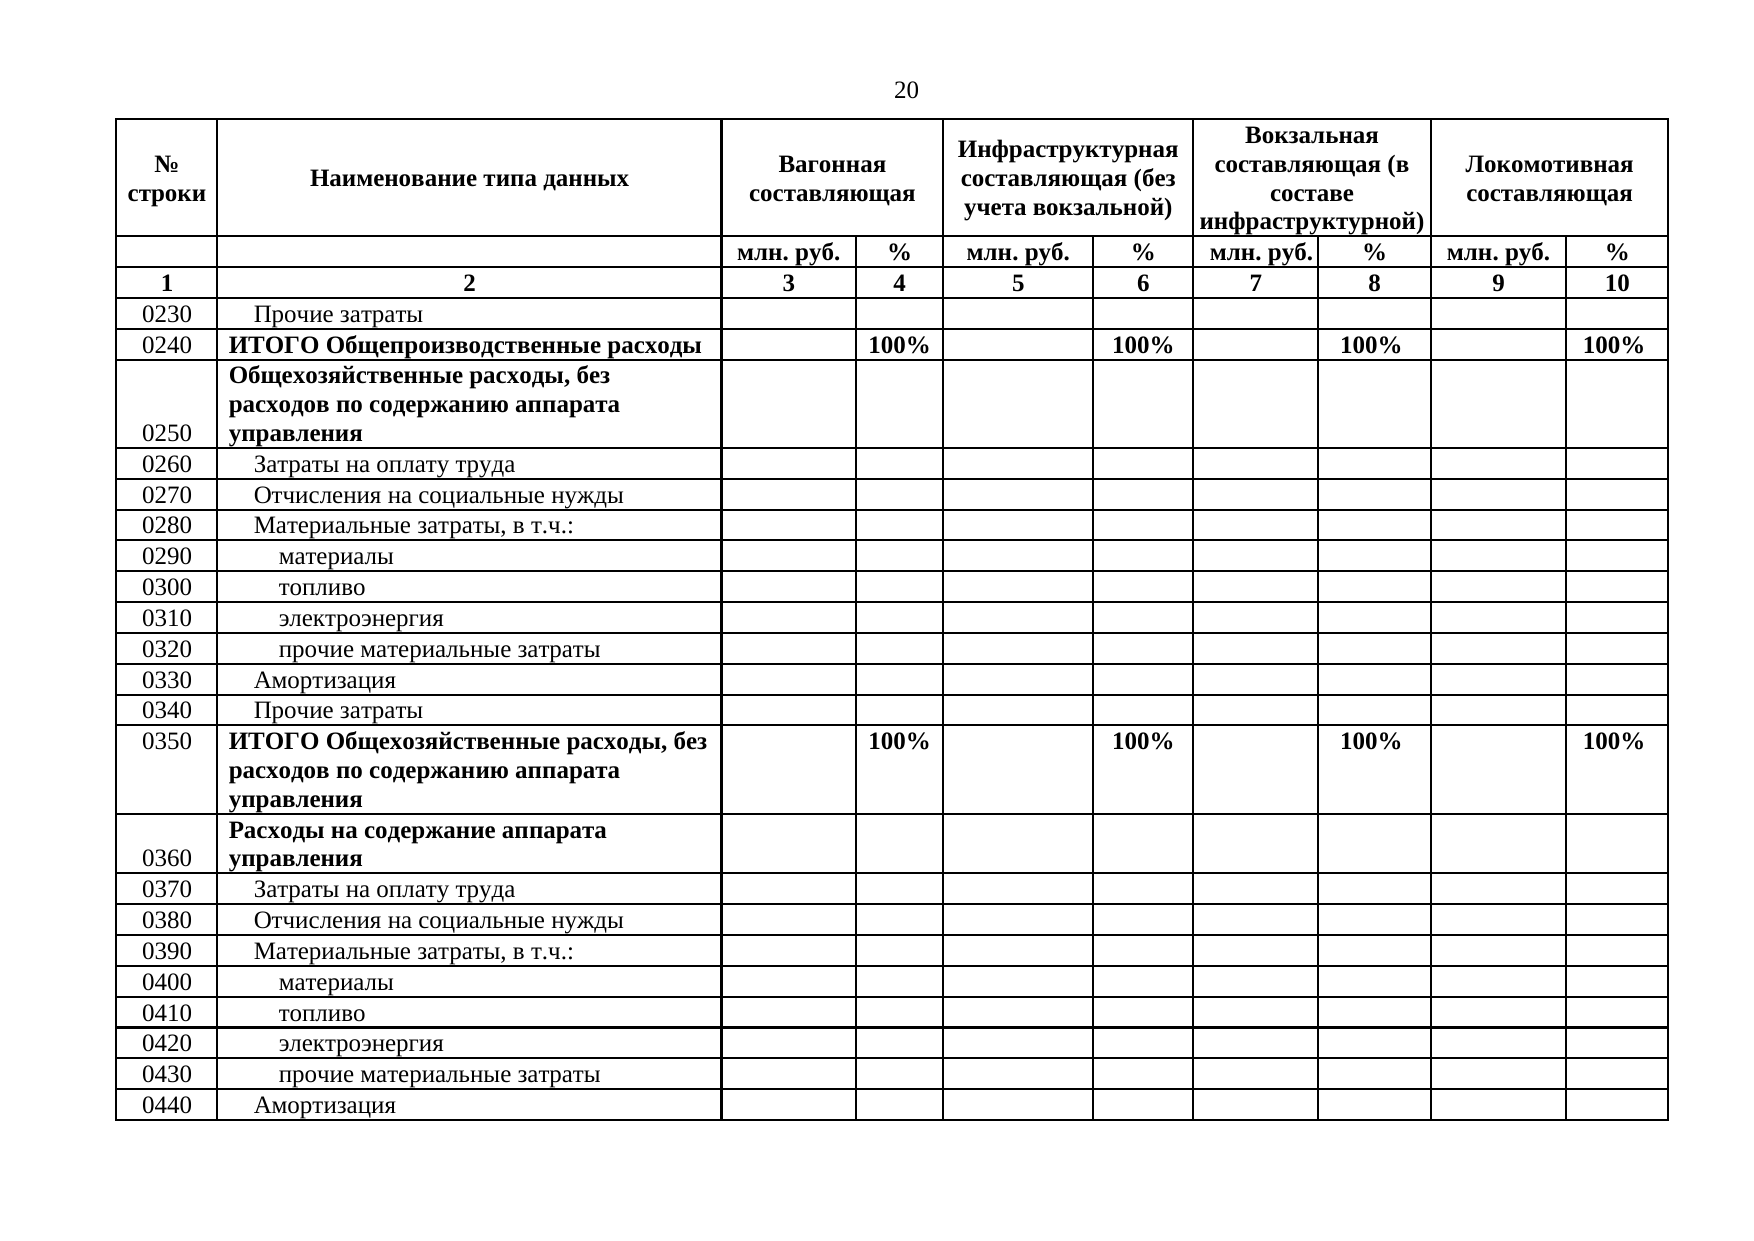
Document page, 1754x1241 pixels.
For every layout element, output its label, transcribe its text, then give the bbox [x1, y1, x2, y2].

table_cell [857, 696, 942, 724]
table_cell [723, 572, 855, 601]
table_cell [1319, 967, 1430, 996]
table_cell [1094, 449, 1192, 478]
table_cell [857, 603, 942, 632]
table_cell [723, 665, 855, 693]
table_cell 4 [857, 268, 942, 297]
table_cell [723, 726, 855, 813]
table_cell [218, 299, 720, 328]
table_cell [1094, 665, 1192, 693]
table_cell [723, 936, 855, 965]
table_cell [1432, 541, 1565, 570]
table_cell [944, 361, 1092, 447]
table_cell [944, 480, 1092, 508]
table_cell 5 [944, 268, 1092, 297]
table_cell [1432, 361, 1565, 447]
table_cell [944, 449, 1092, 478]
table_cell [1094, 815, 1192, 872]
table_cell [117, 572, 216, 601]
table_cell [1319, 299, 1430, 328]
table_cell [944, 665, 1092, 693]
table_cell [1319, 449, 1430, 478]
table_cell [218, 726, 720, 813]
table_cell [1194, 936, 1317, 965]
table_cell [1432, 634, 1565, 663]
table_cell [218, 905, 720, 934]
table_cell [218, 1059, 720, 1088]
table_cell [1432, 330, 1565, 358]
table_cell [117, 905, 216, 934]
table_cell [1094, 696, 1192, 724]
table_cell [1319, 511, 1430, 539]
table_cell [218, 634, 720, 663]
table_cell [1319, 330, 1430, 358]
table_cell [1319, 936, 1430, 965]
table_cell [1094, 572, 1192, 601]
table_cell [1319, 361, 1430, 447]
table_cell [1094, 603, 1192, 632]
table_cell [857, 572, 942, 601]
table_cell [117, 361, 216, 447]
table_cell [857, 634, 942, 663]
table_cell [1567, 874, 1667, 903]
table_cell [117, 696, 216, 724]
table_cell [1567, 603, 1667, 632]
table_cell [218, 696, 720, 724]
table_cell % [1319, 237, 1430, 266]
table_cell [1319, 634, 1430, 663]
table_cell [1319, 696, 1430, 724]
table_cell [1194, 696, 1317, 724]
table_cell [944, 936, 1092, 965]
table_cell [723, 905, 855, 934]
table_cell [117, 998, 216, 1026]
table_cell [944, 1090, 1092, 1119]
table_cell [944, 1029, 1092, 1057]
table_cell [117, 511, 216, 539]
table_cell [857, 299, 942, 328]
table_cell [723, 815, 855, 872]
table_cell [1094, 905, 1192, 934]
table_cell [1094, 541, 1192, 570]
table_cell % [1567, 237, 1667, 266]
table_header № строки [117, 120, 216, 235]
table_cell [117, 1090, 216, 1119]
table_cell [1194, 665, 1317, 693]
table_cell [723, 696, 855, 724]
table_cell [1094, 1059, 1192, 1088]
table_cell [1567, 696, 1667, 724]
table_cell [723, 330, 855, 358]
table_cell % [857, 237, 942, 266]
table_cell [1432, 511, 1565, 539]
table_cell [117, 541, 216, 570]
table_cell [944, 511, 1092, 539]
table_header Инфраструктурная составляющая (без учета вокзальной) [944, 120, 1192, 235]
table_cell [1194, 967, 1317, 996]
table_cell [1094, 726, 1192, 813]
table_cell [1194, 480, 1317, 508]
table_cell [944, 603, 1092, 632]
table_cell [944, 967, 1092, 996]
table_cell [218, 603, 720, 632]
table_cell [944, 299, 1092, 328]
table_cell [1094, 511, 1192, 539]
table_cell 1 [117, 268, 216, 297]
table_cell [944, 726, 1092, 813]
table_cell млн. руб. [944, 237, 1092, 266]
table_cell % [1094, 237, 1192, 266]
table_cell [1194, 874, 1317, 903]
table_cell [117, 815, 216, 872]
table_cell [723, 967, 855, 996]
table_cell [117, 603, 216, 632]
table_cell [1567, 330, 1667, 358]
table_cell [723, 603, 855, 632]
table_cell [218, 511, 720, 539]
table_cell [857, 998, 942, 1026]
table_cell 7 [1194, 268, 1317, 297]
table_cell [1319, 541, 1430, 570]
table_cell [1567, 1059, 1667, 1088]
table_cell млн. руб. [1432, 237, 1565, 266]
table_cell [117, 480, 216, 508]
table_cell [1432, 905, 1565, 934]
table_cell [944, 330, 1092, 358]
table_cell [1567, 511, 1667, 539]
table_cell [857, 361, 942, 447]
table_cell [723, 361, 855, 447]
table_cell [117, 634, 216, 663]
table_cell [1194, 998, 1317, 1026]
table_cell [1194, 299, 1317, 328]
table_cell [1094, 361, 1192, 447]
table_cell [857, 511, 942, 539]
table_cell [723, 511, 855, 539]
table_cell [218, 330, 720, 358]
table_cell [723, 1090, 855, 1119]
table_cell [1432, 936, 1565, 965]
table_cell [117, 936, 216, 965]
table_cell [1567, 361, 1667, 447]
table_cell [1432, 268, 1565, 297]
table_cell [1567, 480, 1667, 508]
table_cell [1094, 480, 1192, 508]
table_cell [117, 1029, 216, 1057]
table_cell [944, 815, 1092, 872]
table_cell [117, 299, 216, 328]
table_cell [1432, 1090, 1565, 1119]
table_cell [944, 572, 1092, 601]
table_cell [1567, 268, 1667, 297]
table_cell [218, 237, 720, 266]
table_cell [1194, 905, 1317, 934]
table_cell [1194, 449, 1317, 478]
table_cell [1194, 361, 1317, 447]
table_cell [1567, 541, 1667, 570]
table_header Вагонная составляющая [723, 120, 942, 235]
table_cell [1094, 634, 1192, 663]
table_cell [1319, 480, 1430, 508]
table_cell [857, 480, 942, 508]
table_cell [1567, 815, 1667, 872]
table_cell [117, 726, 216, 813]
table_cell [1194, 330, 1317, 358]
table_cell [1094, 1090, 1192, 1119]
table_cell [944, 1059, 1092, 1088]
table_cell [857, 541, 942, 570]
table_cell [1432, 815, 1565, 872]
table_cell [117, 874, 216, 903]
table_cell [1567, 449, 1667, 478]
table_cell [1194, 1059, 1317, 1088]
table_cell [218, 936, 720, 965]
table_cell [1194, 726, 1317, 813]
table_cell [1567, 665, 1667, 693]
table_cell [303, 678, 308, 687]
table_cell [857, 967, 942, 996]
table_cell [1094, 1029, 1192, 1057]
table_cell млн. руб. [1194, 237, 1317, 266]
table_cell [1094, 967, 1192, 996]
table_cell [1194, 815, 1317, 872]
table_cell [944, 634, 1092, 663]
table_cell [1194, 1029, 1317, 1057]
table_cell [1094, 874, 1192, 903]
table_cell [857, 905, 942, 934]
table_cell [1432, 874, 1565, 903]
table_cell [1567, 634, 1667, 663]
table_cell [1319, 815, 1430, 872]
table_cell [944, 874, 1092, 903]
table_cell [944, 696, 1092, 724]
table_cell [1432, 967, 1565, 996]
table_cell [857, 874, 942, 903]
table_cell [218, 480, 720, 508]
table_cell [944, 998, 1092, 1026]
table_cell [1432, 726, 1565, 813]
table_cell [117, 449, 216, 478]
table_header Вокзальная составляющая (в составе инфраструктурной) [1194, 120, 1430, 235]
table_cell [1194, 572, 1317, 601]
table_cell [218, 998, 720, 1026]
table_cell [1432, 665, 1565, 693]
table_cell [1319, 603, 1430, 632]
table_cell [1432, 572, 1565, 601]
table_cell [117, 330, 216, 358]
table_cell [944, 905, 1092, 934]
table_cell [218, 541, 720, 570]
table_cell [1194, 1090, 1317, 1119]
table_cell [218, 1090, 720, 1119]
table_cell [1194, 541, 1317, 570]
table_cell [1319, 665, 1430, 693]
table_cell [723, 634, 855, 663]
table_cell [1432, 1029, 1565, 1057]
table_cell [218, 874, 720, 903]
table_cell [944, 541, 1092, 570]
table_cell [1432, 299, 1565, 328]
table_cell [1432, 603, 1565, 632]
table_cell [117, 237, 216, 266]
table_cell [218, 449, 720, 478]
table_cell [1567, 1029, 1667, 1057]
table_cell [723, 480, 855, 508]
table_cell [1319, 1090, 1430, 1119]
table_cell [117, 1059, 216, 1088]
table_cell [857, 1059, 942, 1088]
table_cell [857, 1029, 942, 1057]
table_cell 3 [723, 268, 855, 297]
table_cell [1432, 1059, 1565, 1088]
table_header Локомотивная составляющая [1432, 120, 1667, 235]
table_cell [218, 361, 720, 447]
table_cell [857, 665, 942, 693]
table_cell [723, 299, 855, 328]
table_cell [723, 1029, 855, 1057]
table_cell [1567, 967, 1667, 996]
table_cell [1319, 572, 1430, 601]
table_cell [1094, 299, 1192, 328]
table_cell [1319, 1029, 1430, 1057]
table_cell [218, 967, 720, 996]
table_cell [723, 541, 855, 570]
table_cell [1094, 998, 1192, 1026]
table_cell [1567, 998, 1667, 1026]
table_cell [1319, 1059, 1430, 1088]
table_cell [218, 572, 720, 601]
table_cell 2 [218, 268, 720, 297]
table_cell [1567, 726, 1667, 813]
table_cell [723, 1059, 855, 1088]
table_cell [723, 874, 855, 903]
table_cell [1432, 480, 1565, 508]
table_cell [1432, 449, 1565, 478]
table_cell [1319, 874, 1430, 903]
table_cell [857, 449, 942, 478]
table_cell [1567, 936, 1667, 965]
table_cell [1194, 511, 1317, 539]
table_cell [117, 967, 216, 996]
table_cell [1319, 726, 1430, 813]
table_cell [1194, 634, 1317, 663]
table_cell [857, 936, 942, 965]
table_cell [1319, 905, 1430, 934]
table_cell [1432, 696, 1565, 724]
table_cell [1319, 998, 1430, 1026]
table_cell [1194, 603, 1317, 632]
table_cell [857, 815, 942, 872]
table_cell 6 [1094, 268, 1192, 297]
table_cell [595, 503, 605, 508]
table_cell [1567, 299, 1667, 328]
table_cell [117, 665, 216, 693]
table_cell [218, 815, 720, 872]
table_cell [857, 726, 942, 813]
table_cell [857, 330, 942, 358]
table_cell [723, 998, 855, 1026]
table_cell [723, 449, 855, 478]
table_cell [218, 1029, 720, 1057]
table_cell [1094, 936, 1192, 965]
table_cell млн. руб. [723, 237, 855, 266]
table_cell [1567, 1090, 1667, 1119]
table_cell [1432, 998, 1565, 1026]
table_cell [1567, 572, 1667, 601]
table_header Наименование типа данных [218, 120, 720, 235]
table_cell 8 [1319, 268, 1430, 297]
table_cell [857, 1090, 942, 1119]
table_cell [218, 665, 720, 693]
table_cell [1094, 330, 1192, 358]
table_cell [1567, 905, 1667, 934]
